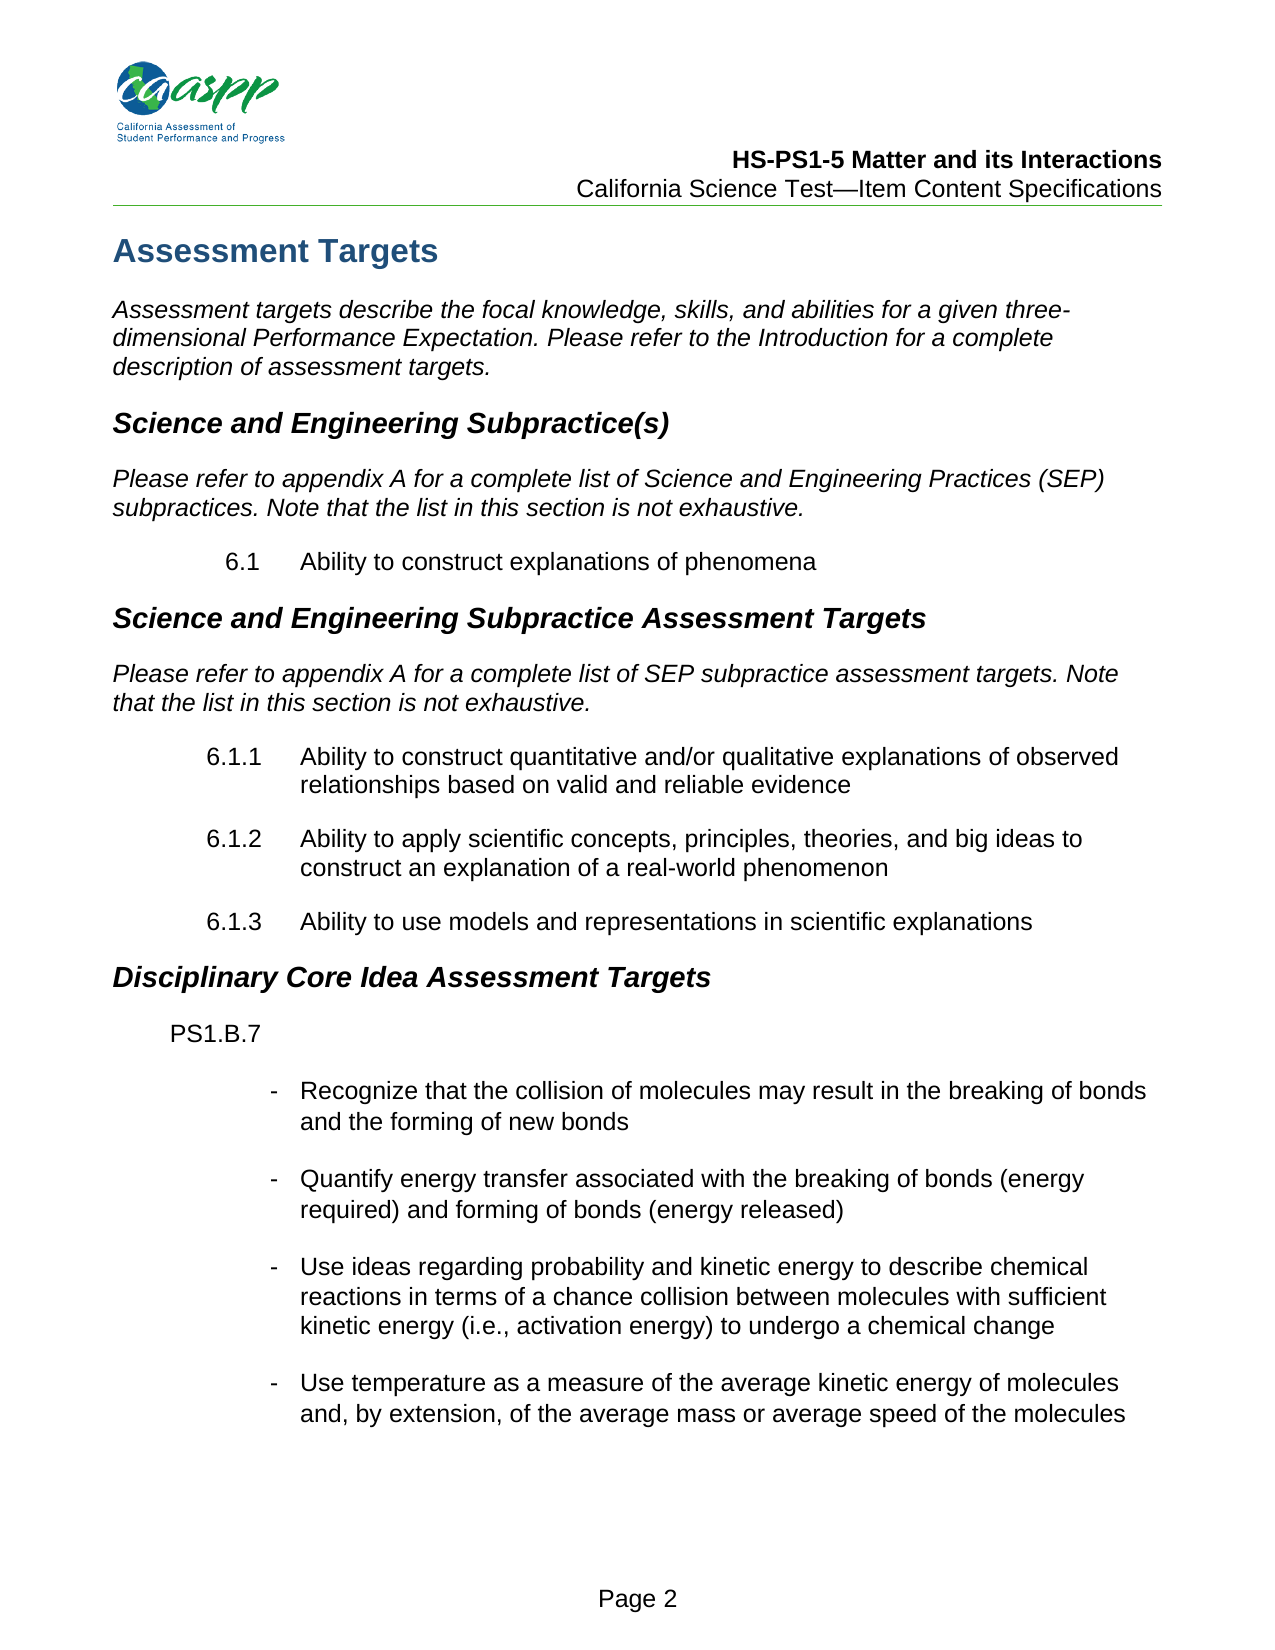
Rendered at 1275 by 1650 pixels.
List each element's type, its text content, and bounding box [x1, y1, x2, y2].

subtitle PS1.B.7 [169, 1019, 1162, 1048]
text 6.1 Ability to construct explanations of phenomena [225, 547, 1162, 576]
text Assessment targets describe the focal knowledge, skills, and abilities for a given three-dimensional Performance Expectation. Please refer to the Introduction for a complete description of assessment targets. [112, 294, 1162, 381]
text Please refer to appendix A for a complete list of Science and Engineering Practices (SEP) subpractices. Note that the list in this section is not exhaustive. [112, 464, 1162, 522]
picture [112, 60, 287, 146]
text Use ideas regarding probability and kinetic energy to describe chemical reactions in terms of a chance collision between molecules with sufficient kinetic energy (i.e., activation energy) to undergo a chemical change [270, 1248, 1162, 1340]
subtitle Disciplinary Core Idea Assessment Targets [112, 960, 1162, 994]
subtitle Assessment Targets [112, 231, 1162, 269]
text Quantify energy transfer associated with the breaking of bonds (energy required) and forming of bonds (energy released) [270, 1161, 1162, 1223]
text Please refer to appendix A for a complete list of SEP subpractice assessment targets. Note that the list in this section is not exhaustive. [112, 659, 1162, 717]
subtitle Science and Engineering Subpractice(s) [112, 406, 1162, 439]
text 6.1.1 Ability to construct quantitative and/or qualitative explanations of observed relationships based on valid and reliable evidence [206, 742, 1162, 799]
subtitle Science and Engineering Subpractice Assessment Targets [112, 601, 1162, 634]
text 6.1.3 Ability to use models and representations in scientific explanations [206, 907, 1162, 935]
text Use temperature as a measure of the average kinetic energy of molecules and, by extension, of the average mass or average speed of the molecules [270, 1365, 1162, 1428]
text Recognize that the collision of molecules may result in the breaking of bonds and the forming of new bonds [270, 1073, 1162, 1136]
text 6.1.2 Ability to apply scientific concepts, principles, theories, and big ideas to construct an explanation of a real-world phenomenon [206, 824, 1162, 882]
